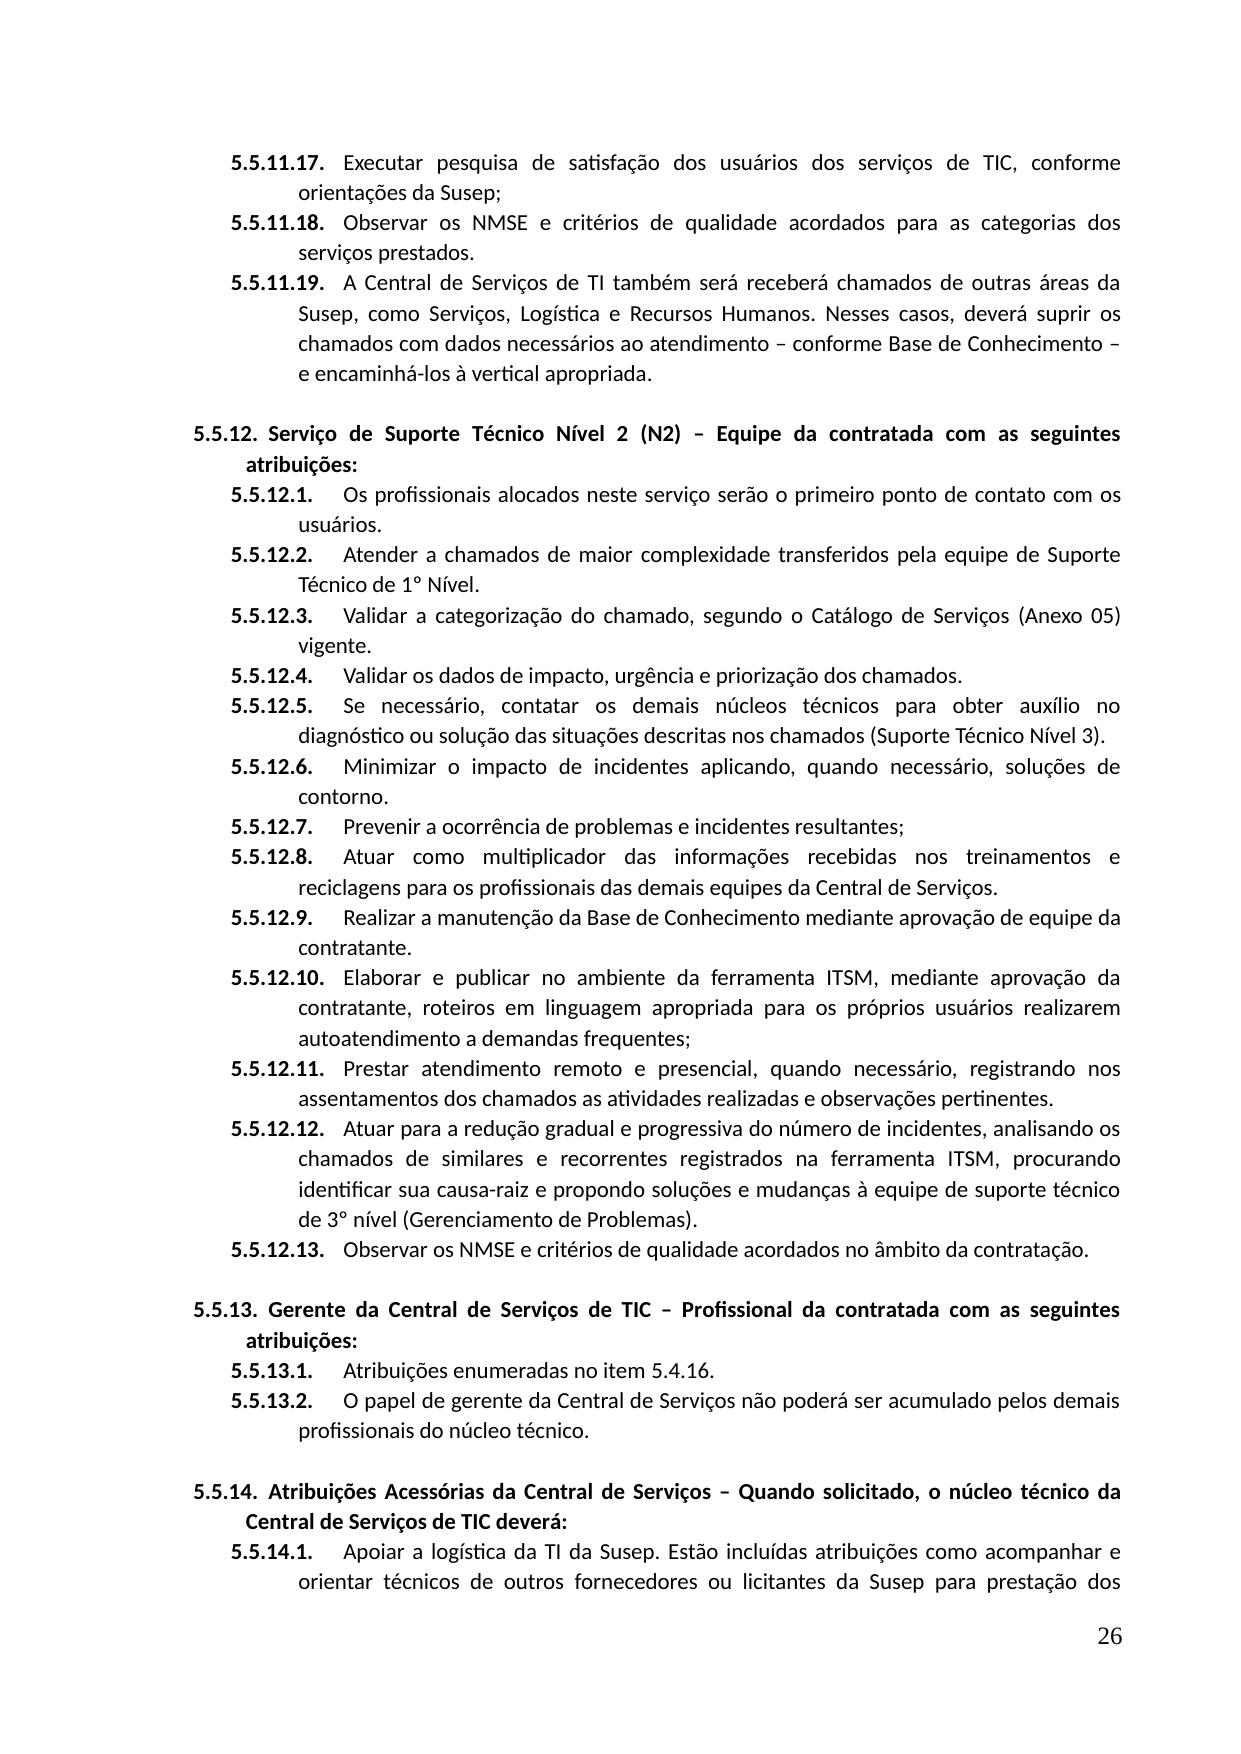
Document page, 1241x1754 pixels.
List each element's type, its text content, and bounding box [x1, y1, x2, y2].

list Executar pesquisa de satisfação dos usuários dos serviços de TIC, conforme orientações da Susep; [231, 148, 1122, 206]
list Observar os NMSE e critérios de qualidade acordados para as categorias dos serviços prestados. [231, 208, 1122, 266]
list Atribuições Acessórias da Central de Serviços – Quando solicitado, o núcleo técnico da Central de Serviços de TIC deverá: [193, 1477, 1122, 1535]
list Atuar para a redução gradual e progressiva do número de incidentes, analisando os chamados de similares e recorrentes registrados na ferramenta ITSM, procurando identificar sua causa-raiz e propondo soluções e mudanças à equipe de suporte técnico de 3º nível (Gerenciamento de Problemas). [231, 1114, 1122, 1233]
list Serviço de Suporte Técnico Nível 2 (N2) – Equipe da contratada com as seguintes atribuições: [193, 419, 1122, 478]
list Os profissionais alocados neste serviço serão o primeiro ponto de contato com os usuários. [231, 480, 1122, 538]
list Atribuições enumeradas no item 5.4.16. [231, 1356, 1122, 1384]
list A Central de Serviços de TI também será receberá chamados de outras áreas da Susep, como Serviços, Logística e Recursos Humanos. Nesses casos, deverá suprir os chamados com dados necessários ao atendimento – conforme Base de Conhecimento – e encaminhá-los à vertical apropriada. [231, 268, 1122, 387]
list Observar os NMSE e critérios de qualidade acordados no âmbito da contratação. [231, 1235, 1122, 1263]
list Atender a chamados de maior complexidade transferidos pela equipe de Suporte Técnico de 1º Nível. [231, 540, 1122, 599]
list Validar a categorização do chamado, segundo o Catálogo de Serviços (Anexo 05) vigente. [231, 601, 1122, 659]
list O papel de gerente da Central de Serviços não poderá ser acumulado pelos demais profissionais do núcleo técnico. [231, 1386, 1122, 1444]
list Prestar atendimento remoto e presencial, quando necessário, registrando nos assentamentos dos chamados as atividades realizadas e observações pertinentes. [231, 1054, 1122, 1112]
list Validar os dados de impacto, urgência e priorização dos chamados. [231, 661, 1122, 689]
list Minimizar o impacto de incidentes aplicando, quando necessário, soluções de contorno. [231, 752, 1122, 810]
list Prevenir a ocorrência de problemas e incidentes resultantes; [231, 812, 1122, 840]
list Gerente da Central de Serviços de TIC – Profissional da contratada com as seguintes atribuições: [193, 1296, 1122, 1354]
list Realizar a manutenção da Base de Conhecimento mediante aprovação de equipe da contratante. [231, 903, 1122, 961]
list Se necessário, contatar os demais núcleos técnicos para obter auxílio no diagnóstico ou solução das situações descritas nos chamados (Suporte Técnico Nível 3). [231, 691, 1122, 750]
list Atuar como multiplicador das informações recebidas nos treinamentos e reciclagens para os profissionais das demais equipes da Central de Serviços. [231, 842, 1122, 901]
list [231, 1537, 1122, 1596]
list Elaborar e publicar no ambiente da ferramenta ITSM, mediante aprovação da contratante, roteiros em linguagem apropriada para os próprios usuários realizarem autoatendimento a demandas frequentes; [231, 963, 1122, 1052]
